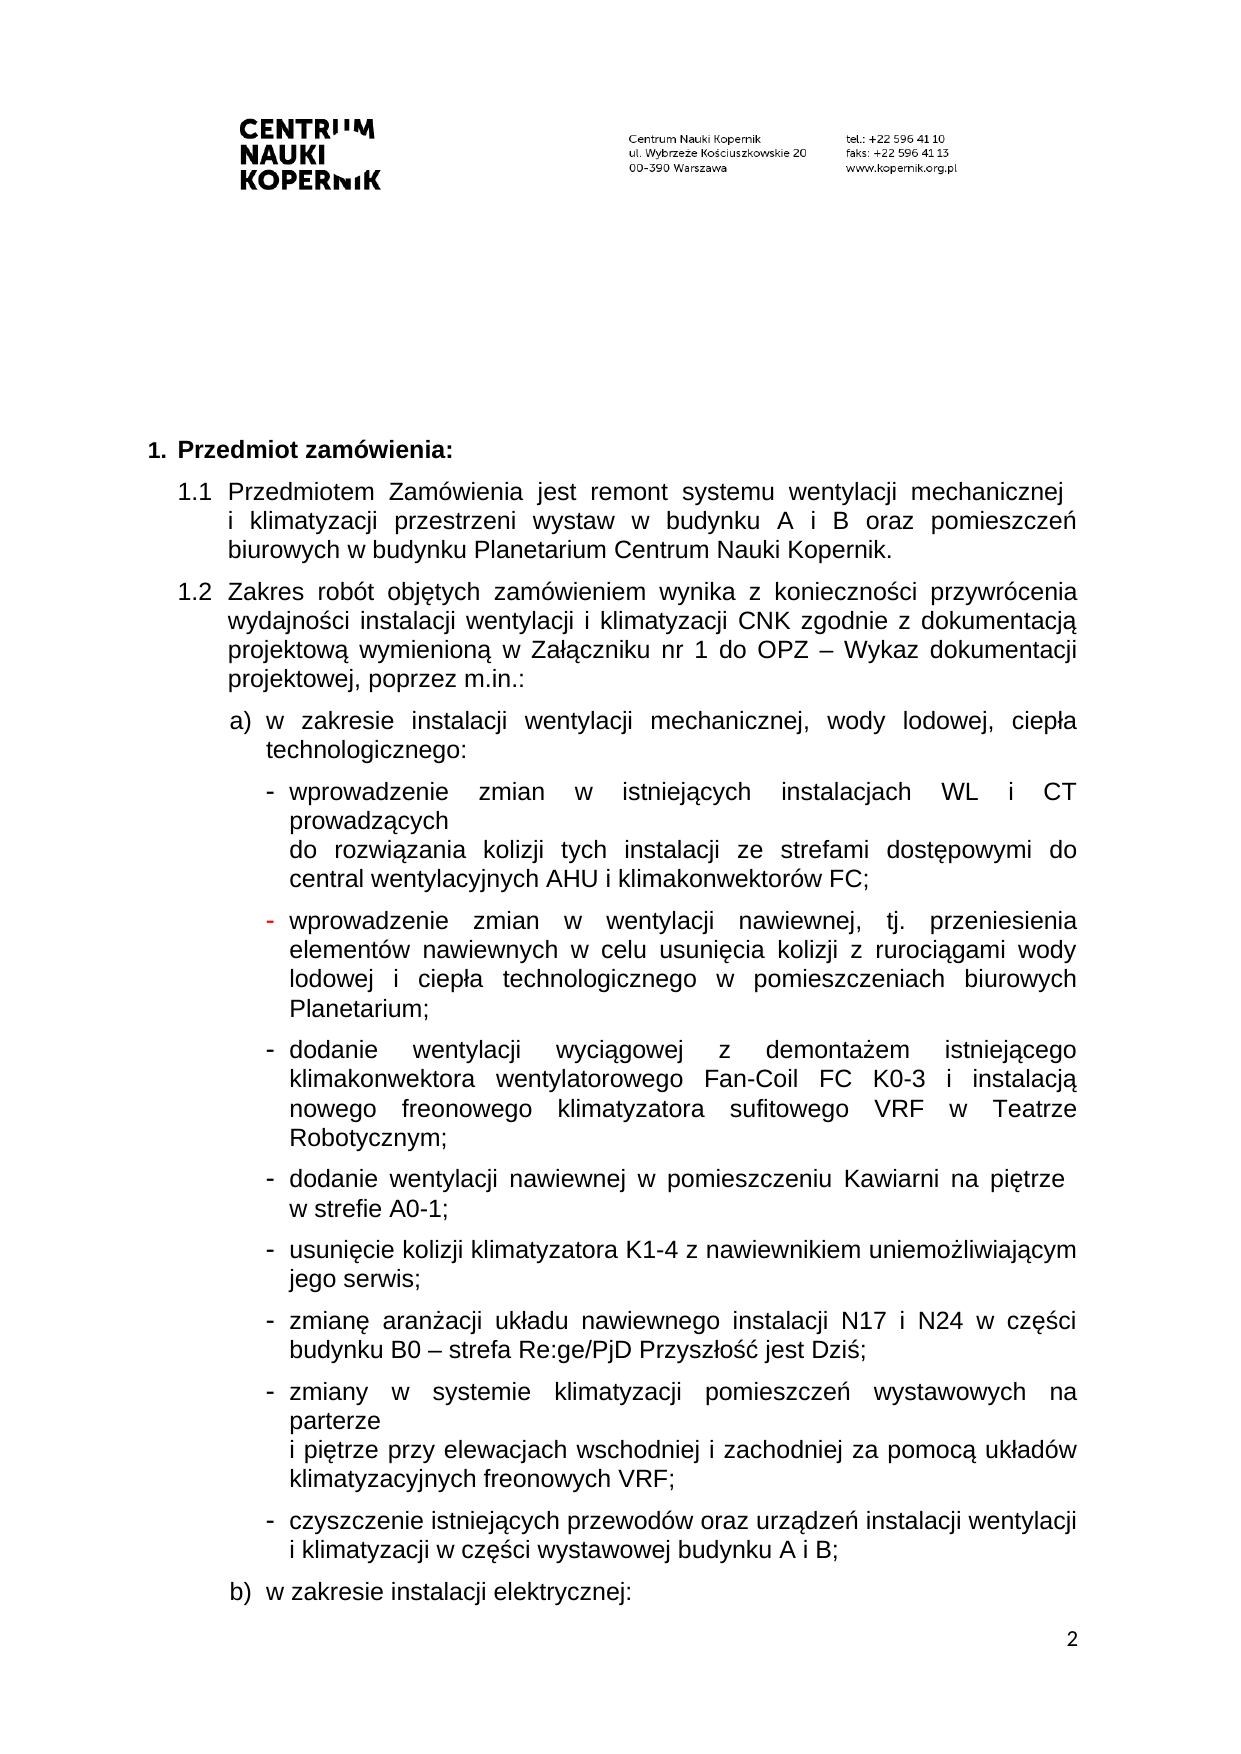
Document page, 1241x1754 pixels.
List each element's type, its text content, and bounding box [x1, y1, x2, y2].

picture [147, 73, 1078, 227]
list Przedmiotem Zamówienia jest remont systemu wentylacji mechanicznej i klimatyzacji przestrzeni wystaw w budynku A i B oraz pomieszczeń biurowych w budynku Planetarium Centrum Nauki Kopernik. [177, 477, 1078, 564]
list zmiany w systemie klimatyzacji pomieszczeń wystawowych na parterze i piętrze przy elewacjach wschodniej i zachodniej za pomocą układów klimatyzacyjnych freonowych VRF; [266, 1377, 1078, 1494]
list wprowadzenie zmian w istniejących instalacjach WL i CT prowadzących do rozwiązania kolizji tych instalacji ze strefami dostępowymi do central wentylacyjnych AHU i klimakonwektorów FC; [266, 777, 1078, 894]
list Przedmiot zamówienia: [148, 435, 1078, 464]
list czyszczenie istniejących przewodów oraz urządzeń instalacji wentylacji i klimatyzacji w części wystawowej budynku A i B; [266, 1506, 1078, 1564]
list usunięcie kolizji klimatyzatora K1-4 z nawiewnikiem uniemożliwiającym jego serwis; [266, 1235, 1078, 1294]
list dodanie wentylacji wyciągowej z demontażem istniejącego klimakonwektora wentylatorowego Fan-Coil FC K0-3 i instalacją nowego freonowego klimatyzatora sufitowego VRF w Teatrze Robotycznym; [266, 1035, 1078, 1152]
list dodanie wentylacji nawiewnej w pomieszczeniu Kawiarni na piętrze w strefie A0-1; [266, 1164, 1078, 1223]
list Zakres robót objętych zamówieniem wynika z konieczności przywrócenia wydajności instalacji wentylacji i klimatyzacji CNK zgodnie z dokumentacją projektową wymienioną w Załączniku nr 1 do OPZ – Wykaz dokumentacji projektowej, poprzez m.in.: [177, 577, 1078, 694]
list zmianę aranżacji układu nawiewnego instalacji N17 i N24 w części budynku B0 – strefa Re:ge/PjD Przyszłość jest Dziś; [266, 1306, 1078, 1364]
list w zakresie instalacji elektrycznej: [229, 1577, 1078, 1606]
list w zakresie instalacji wentylacji mechanicznej, wody lodowej, ciepła technologicznego: [229, 706, 1078, 764]
list wprowadzenie zmian w wentylacji nawiewnej, tj. przeniesienia elementów nawiewnych w celu usunięcia kolizji z rurociągami wody lodowej i ciepła technologicznego w pomieszczeniach biurowych Planetarium; [266, 906, 1078, 1023]
